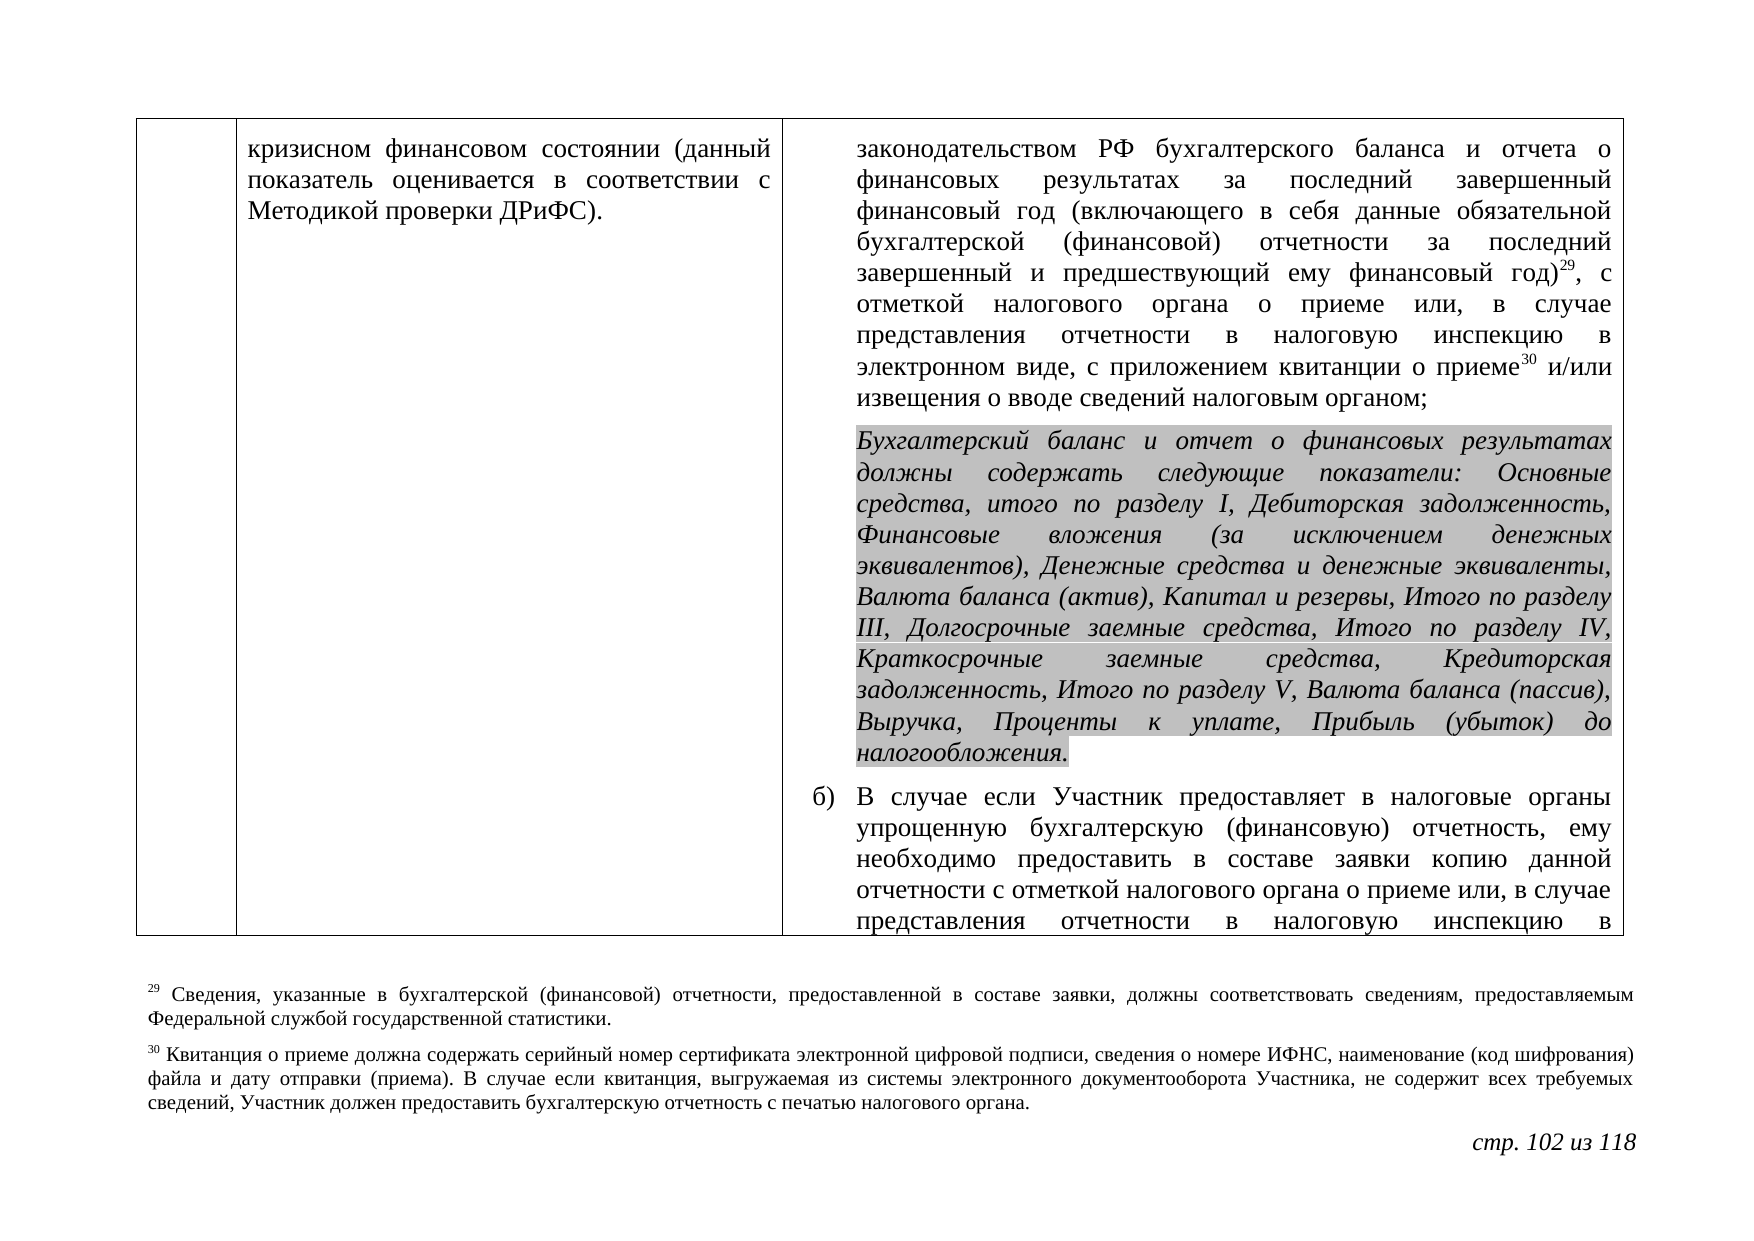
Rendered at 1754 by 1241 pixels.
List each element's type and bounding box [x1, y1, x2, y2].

table_cell [137, 119, 236, 935]
table_cell [237, 119, 782, 935]
table_cell [783, 119, 1623, 935]
